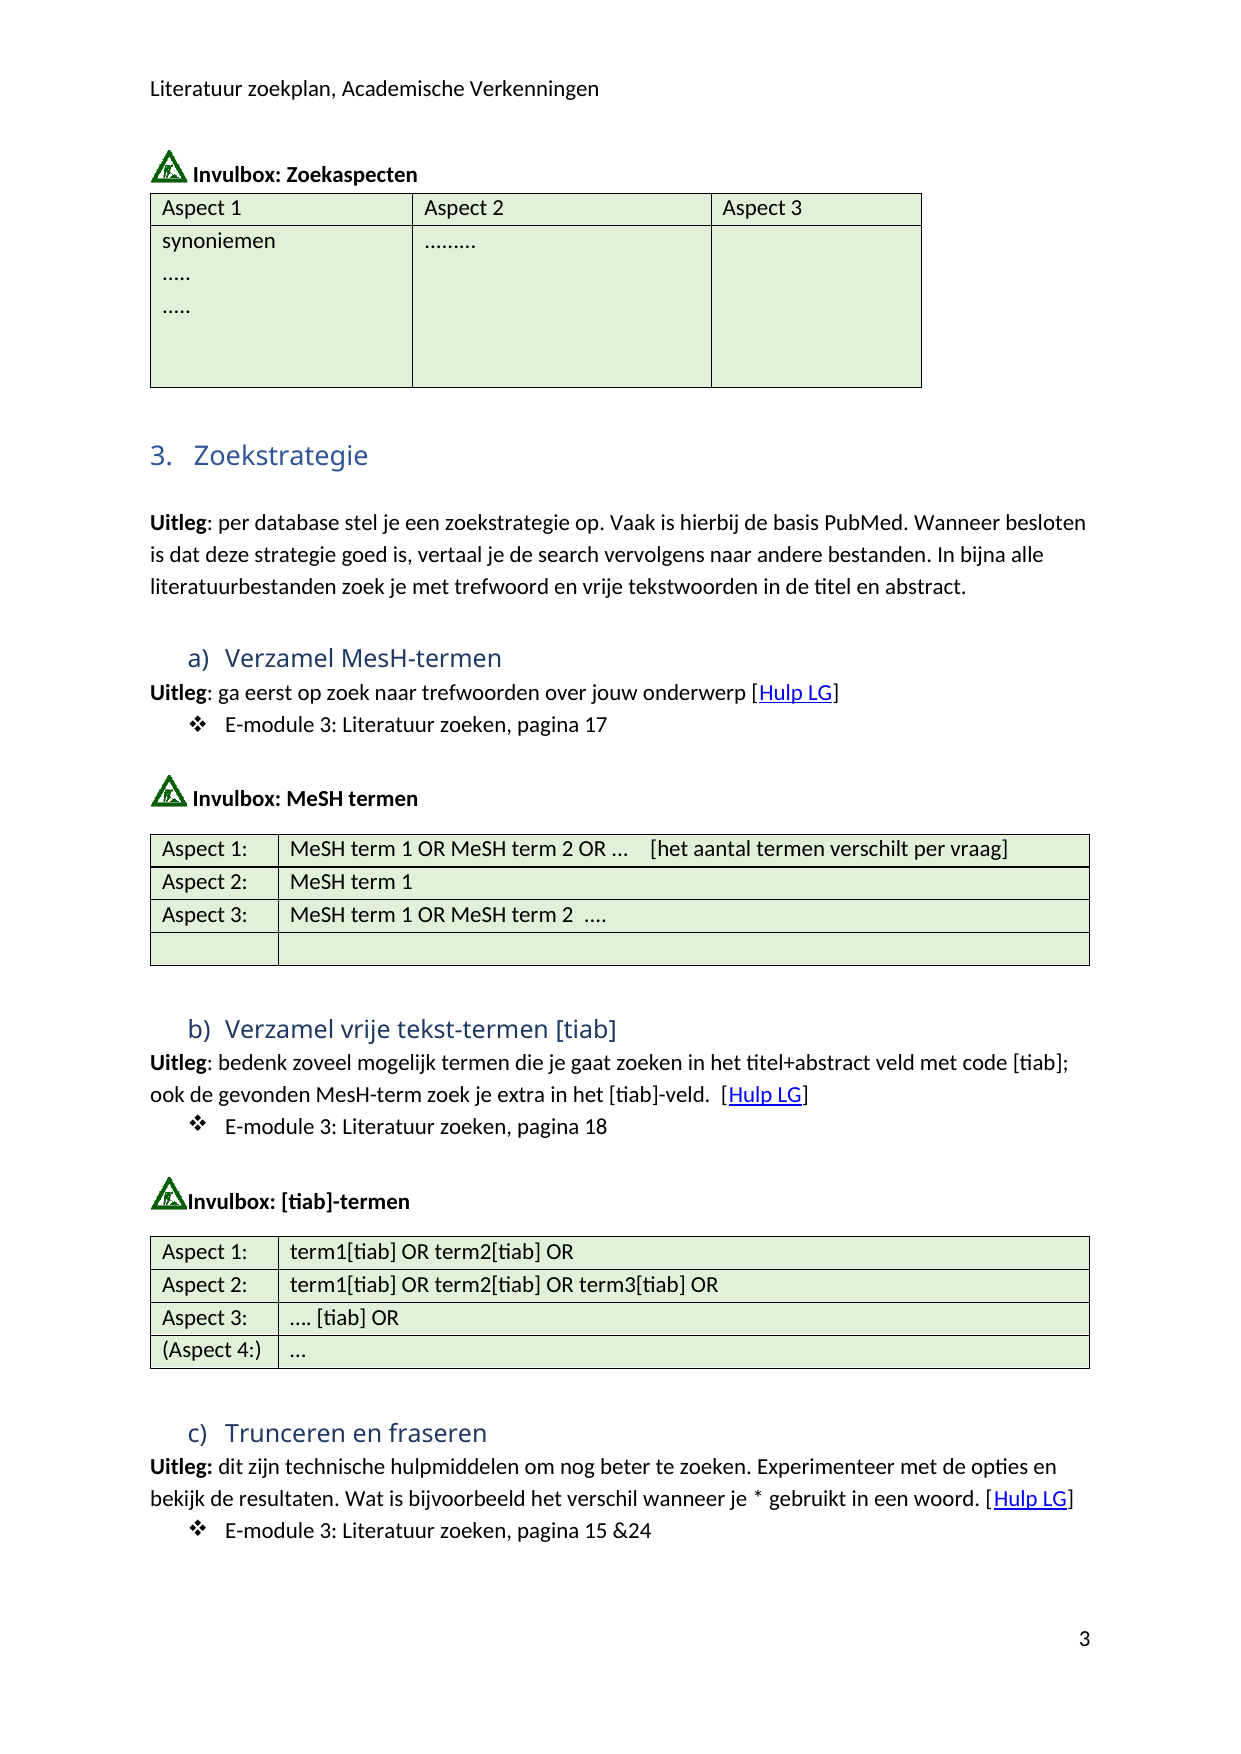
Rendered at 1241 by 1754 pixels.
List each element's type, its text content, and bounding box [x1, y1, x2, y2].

subtitle Verzamel MesH-termen [187, 641, 1090, 675]
list E-module 3: Literatuur zoeken, pagina 18 [187, 1112, 1090, 1140]
subtitle Verzamel vrije tekst-termen [tiab] [187, 1011, 1090, 1045]
text Uitleg: ga eerst op zoek naar trefwoorden over jouw onderwerp [Hulp LG] [150, 678, 1090, 706]
table_cell Aspect 3: [151, 900, 278, 932]
subtitle Trunceren en fraseren [187, 1415, 1090, 1449]
table_header MeSH term 1 OR MeSH term 2 OR ... [het aantal termen verschilt per vraag] [279, 835, 1089, 866]
picture [150, 1176, 188, 1210]
table_header term1[tiab] OR term2[tiab] OR [279, 1237, 1089, 1269]
table_cell MeSH term 1 OR MeSH term 2 .... [279, 900, 1089, 932]
table_header Aspect 1: [151, 835, 278, 866]
list E-module 3: Literatuur zoeken, pagina 17 [187, 710, 1090, 738]
list E-module 3: Literatuur zoeken, pagina 15 &24 [187, 1517, 1090, 1577]
text Uitleg: bedenk zoveel mogelijk termen die je gaat zoeken in het titel+abstract veld met code [tiab]; ook de gevonden MesH-term zoek je extra in het [tiab]-veld. [Hulp LG] [150, 1048, 1090, 1108]
text Invulbox: MeSH termen [150, 774, 1090, 813]
table_cell Aspect 2: [151, 1270, 278, 1302]
picture [150, 774, 188, 807]
table_cell (Aspect 4:) [151, 1336, 278, 1367]
table_cell term1[tiab] OR term2[tiab] OR term3[tiab] OR [279, 1270, 1089, 1302]
table_header Aspect 2 [413, 194, 711, 225]
table_cell MeSH term 1 [279, 868, 1089, 899]
table_cell Aspect 2: [151, 868, 278, 899]
text Uitleg: dit zijn technische hulpmiddelen om nog beter te zoeken. Experimenteer met de opties en bekijk de resultaten. Wat is bijvoorbeeld het verschil wanneer je * gebruikt in een woord. [Hulp LG] [150, 1452, 1090, 1512]
picture [150, 150, 188, 183]
subtitle 3. Zoekstrategie [150, 436, 1090, 473]
table_cell … [279, 1336, 1089, 1367]
table_cell …. [tiab] OR [279, 1303, 1089, 1334]
table_header Aspect 3 [712, 194, 921, 225]
table_header Aspect 1: [151, 1237, 278, 1269]
table_cell ......... [413, 226, 711, 387]
table_cell Aspect 3: [151, 1303, 278, 1334]
table_cell [151, 933, 278, 965]
table_header Aspect 1 [151, 194, 412, 225]
table_cell [279, 933, 1089, 965]
text Invulbox: Zoekaspecten [150, 150, 1090, 188]
table_cell [712, 226, 921, 387]
text Invulbox: [tiab]-termen [150, 1177, 1090, 1215]
table_cell synoniemen ..... ..... [151, 226, 412, 387]
text Uitleg: per database stel je een zoekstrategie op. Vaak is hierbij de basis PubMed. Wanneer besloten is dat deze strategie goed is, vertaal je de search vervolgens naar andere bestanden. In bijna alle literatuurbestanden zoek je met trefwoord en vrije tekstwoorden in de titel en abstract. [150, 508, 1090, 633]
